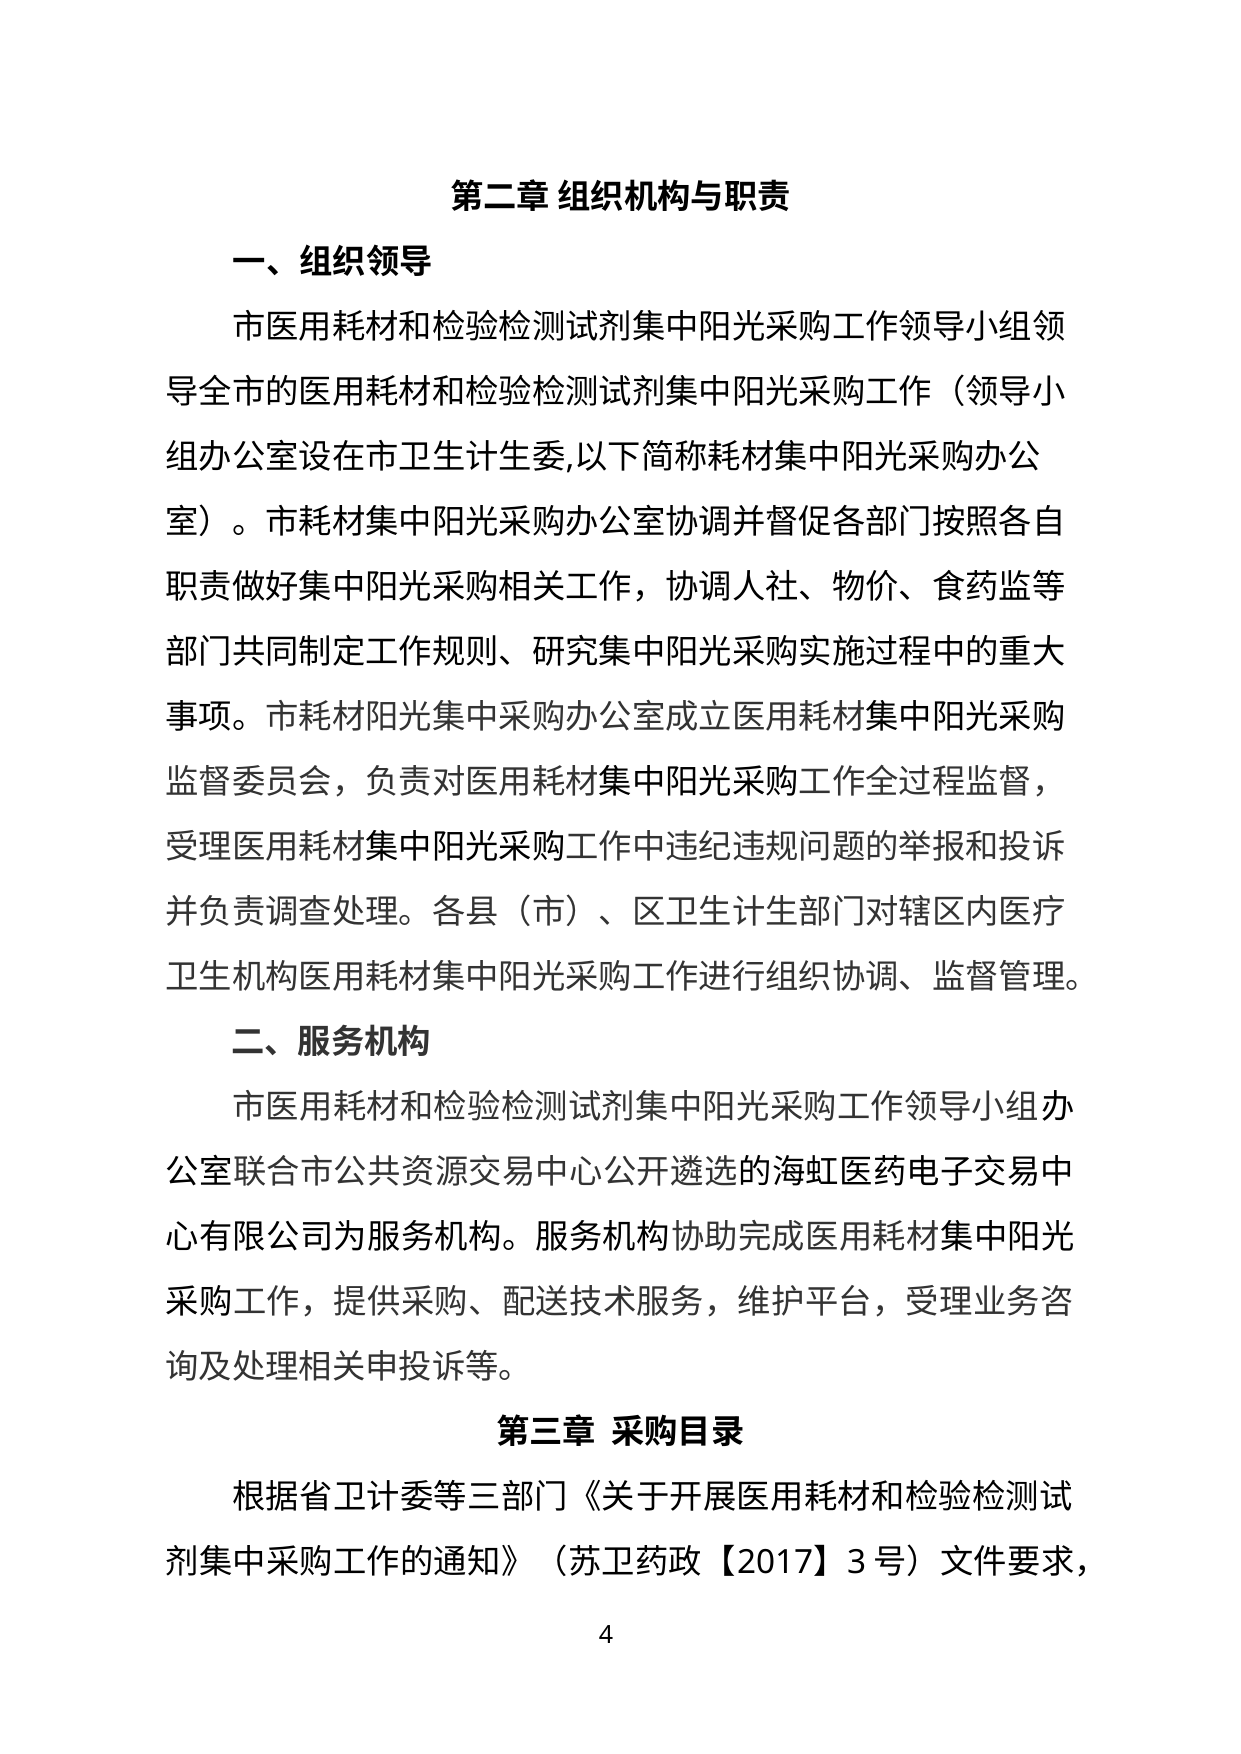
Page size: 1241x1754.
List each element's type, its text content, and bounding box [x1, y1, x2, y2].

text 第三章 采购目录 [165, 1397, 1075, 1462]
text 第二章 组织机构与职责 [165, 162, 1075, 227]
text 一、组织领导 [165, 227, 1075, 292]
text 二、服务机构 [165, 1007, 1075, 1072]
text 市医用耗材和检验检测试剂集中阳光采购工作领导小组领导全市的医用耗材和检验检测试剂集中阳光采购工作（领导小组办公室设在市卫生计生委,以下简称耗材集中阳光采购办公室）。市耗材集中阳光采购办公室协调并督促各部门按照各自职责做好集中阳光采购相关工作，协调人社、物价、食药监等部门共同制定工作规则、研究集中阳光采购实施过程中的重大事项。市耗材阳光集中采购办公室成立医用耗材集中阳光采购监督委员会，负责对医用耗材集中阳光采购工作全过程监督，受理医用耗材集中阳光采购工作中违纪违规问题的举报和投诉并负责调查处理。各县（市）、区卫生计生部门对辖区内医疗卫生机构医用耗材集中阳光采购工作进行组织协调、监督管理。 [165, 292, 1075, 1007]
text 市医用耗材和检验检测试剂集中阳光采购工作领导小组办公室联合市公共资源交易中心公开遴选的海虹医药电子交易中心有限公司为服务机构。服务机构协助完成医用耗材集中阳光采购工作，提供采购、配送技术服务，维护平台，受理业务咨询及处理相关申投诉等。 [165, 1072, 1075, 1397]
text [165, 1462, 1075, 1592]
